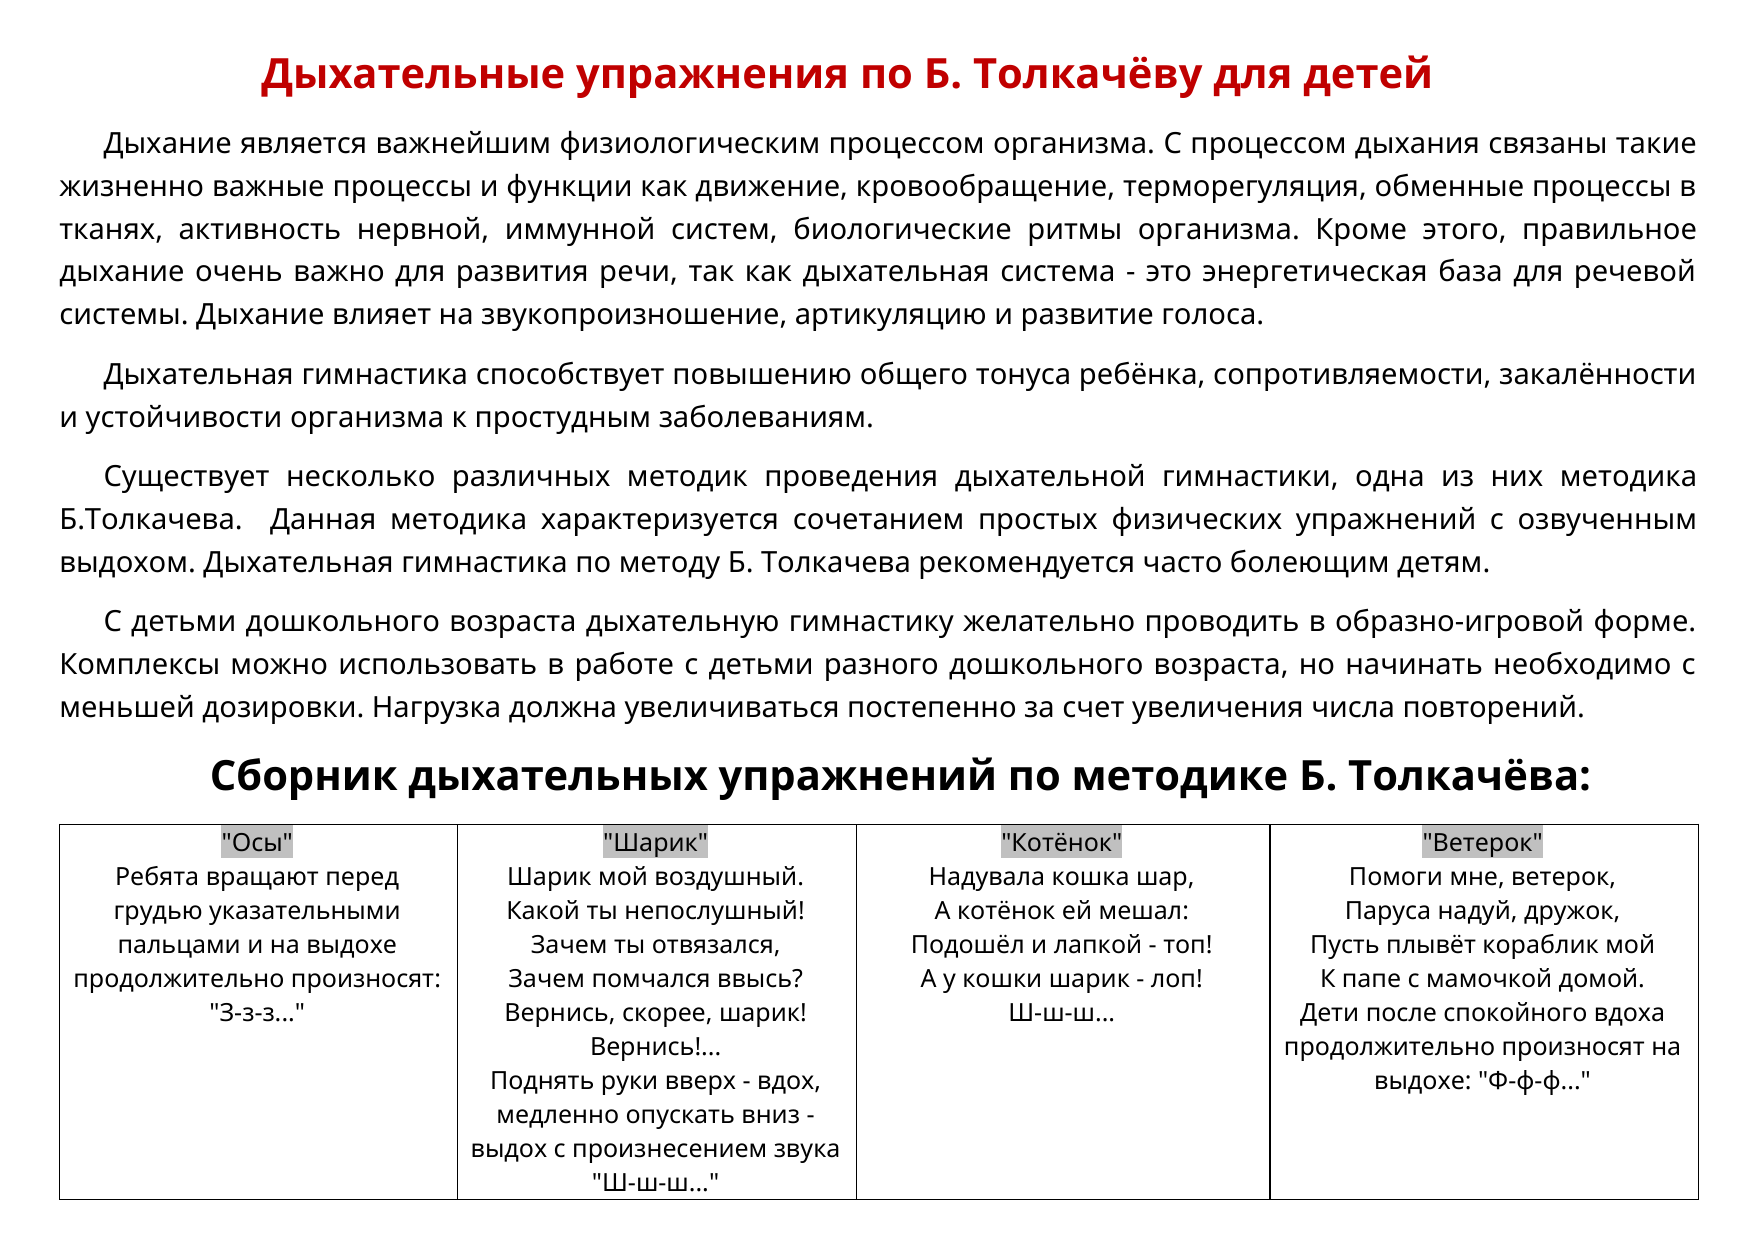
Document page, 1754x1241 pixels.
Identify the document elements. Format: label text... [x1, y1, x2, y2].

text С детьми дошкольного возраста дыхательную гимнастику желательно проводить в образно-игровой форме. Комплексы можно использовать в работе с детьми разного дошкольного возраста, но начинать необходимо с меньшей дозировки. Нагрузка должна увеличиваться постепенно за счет увеличения числа повторений. [59, 600, 1698, 726]
text Дыхание является важнейшим физиологическим процессом организма. С процессом дыхания связаны такие жизненно важные процессы и функции как движение, кровообращение, терморегуляция, обменные процессы в тканях, активность нервной, иммунной систем, биологические ритмы организма. Кроме этого, правильное дыхание очень важно для развития речи, так как дыхательная система - это энергетическая база для речевой системы. Дыхание влияет на звукопроизношение, артикуляцию и развитие голоса. [59, 122, 1698, 333]
text Дыхательная гимнастика способствует повышению общего тонуса ребёнка, сопротивляемости, закалённости и устойчивости организма к простудным заболеваниям. [59, 353, 1698, 436]
table_header "Шарик" Шарик мой воздушный. Какой ты непослушный! Зачем ты отвязался, Зачем помчался ввысь? Вернись, скорее, шарик! Вернись!... Поднять руки вверх - вдох, медленно опускать вниз - выдох с произнесением звука "Ш-ш-ш..." [458, 825, 856, 1199]
table_header "Осы" Ребята вращают перед грудью указательными пальцами и на выдохе продолжительно произносят: "З-з-з..." [60, 825, 457, 1199]
text Существует несколько различных методик проведения дыхательной гимнастики, одна из них методика Б.Толкачева. Данная методика характеризуется сочетанием простых физических упражнений с озвученным выдохом. Дыхательная гимнастика по методу Б. Толкачева рекомендуется часто болеющим детям. [59, 455, 1698, 581]
text Сборник дыхательных упражнений по методике Б. Толкачёва: [59, 746, 1698, 802]
table_header "Котёнок" Надувала кошка шар, А котёнок ей мешал: Подошёл и лапкой - топ! А у кошки шарик - лоп! Ш-ш-ш... [857, 825, 1269, 1199]
table_header "Ветерок" Помоги мне, ветерок, Паруса надуй, дружок, Пусть плывёт кораблик мой К папе с мамочкой домой. Дети после спокойного вдоха продолжительно произносят на выдохе: "Ф-ф-ф..." [1271, 825, 1698, 1199]
text Дыхательные упражнения по Б. Толкачёву для детей [59, 44, 1636, 101]
